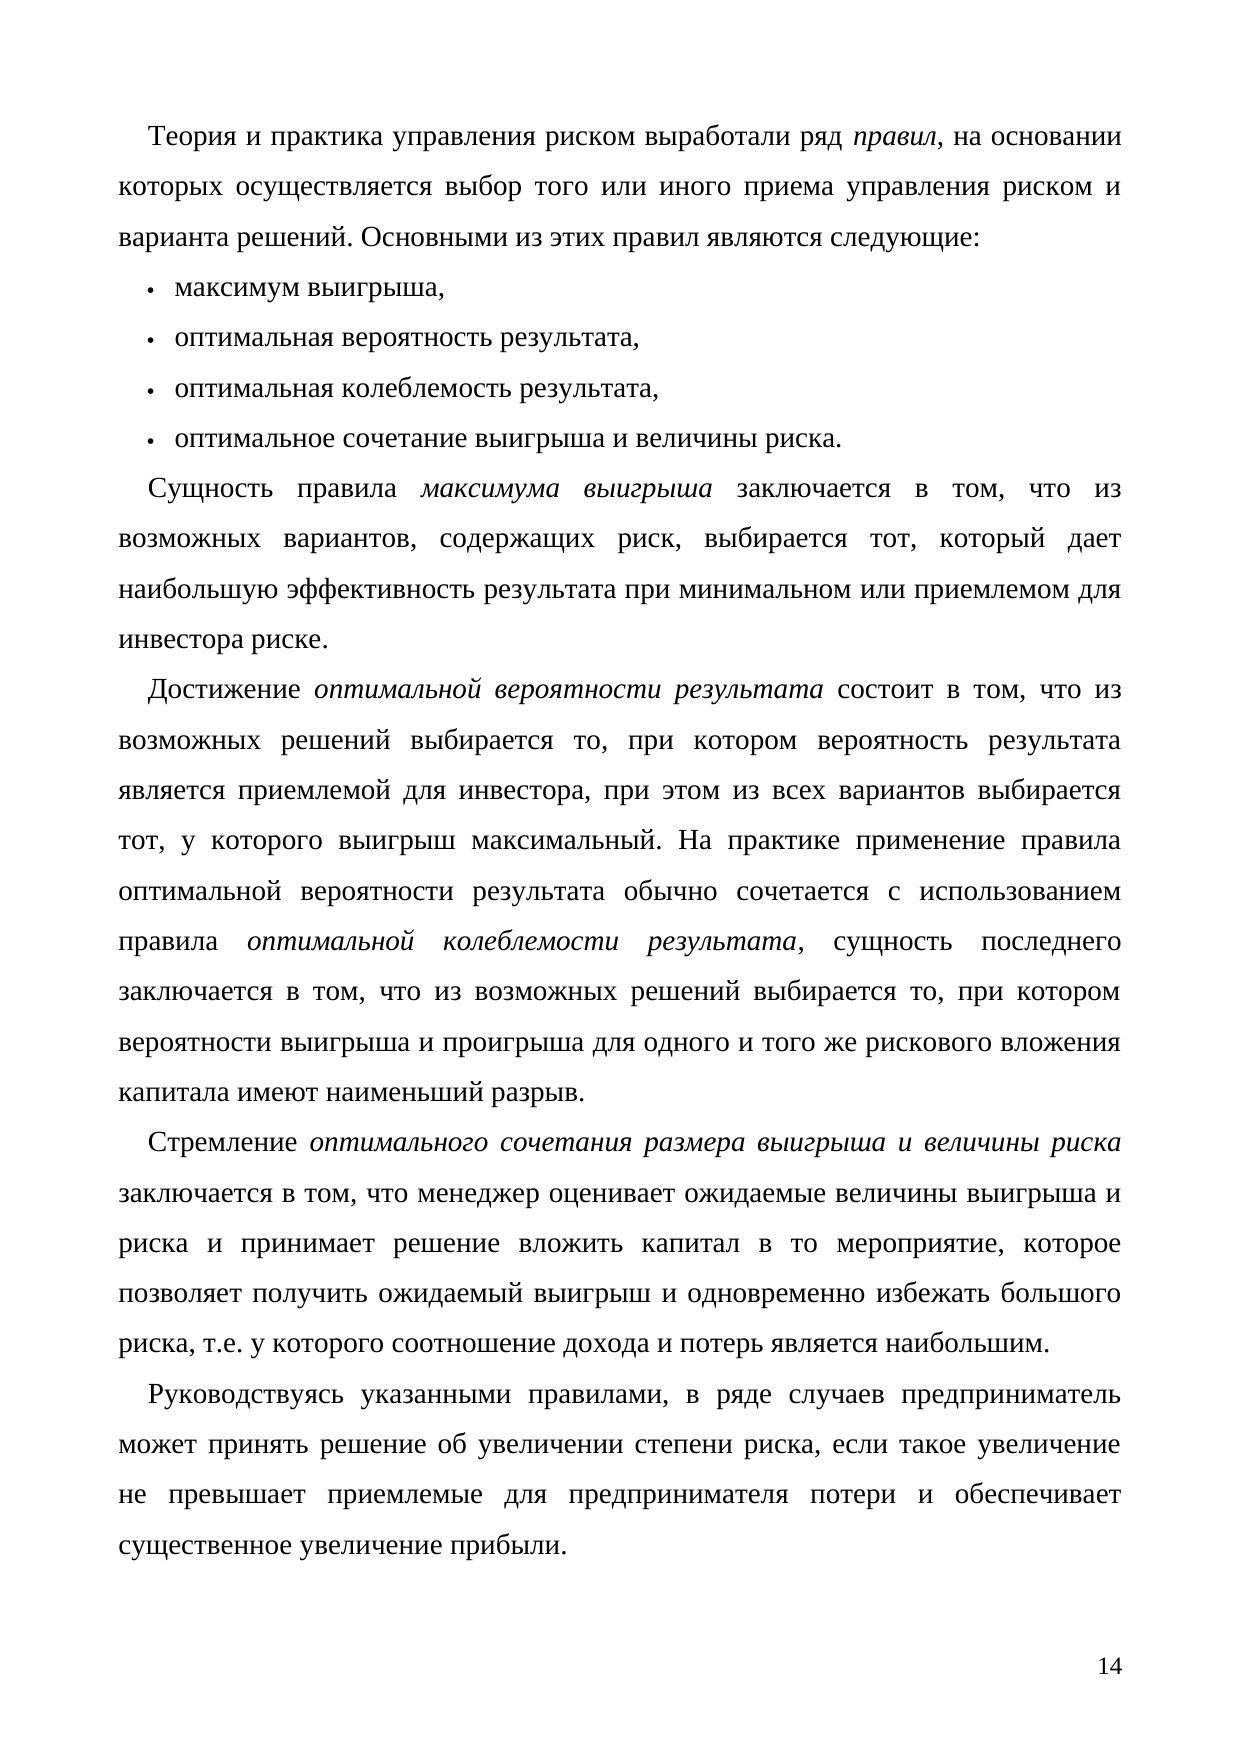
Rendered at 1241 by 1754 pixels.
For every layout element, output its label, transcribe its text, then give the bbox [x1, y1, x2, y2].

list оптимальная вероятность результата, [118, 319, 1122, 353]
text Теория и практика управления риском выработали ряд правил, на основании которых осуществляется выбор того или иного приема управления риском и варианта решений. Основными из этих правил являются следующие: [118, 118, 1122, 252]
list максимум выигрыша, [118, 269, 1122, 303]
text Руководствуясь указанными правилами, в ряде случаев предприниматель может принять решение об увеличении степени риска, если такое увеличение не превышает приемлемые для предпринимателя потери и обеспечивает существенное увеличение прибыли. [118, 1376, 1122, 1560]
text Сущность правила максимума выигрыша заключается в том, что из возможных вариантов, содержащих риск, выбирается тот, который дает наибольшую эффективность результата при минимальном или приемлемом для инвестора риске. [118, 470, 1122, 655]
text Стремление оптимального сочетания размера выигрыша и величины риска заключается в том, что менеджер оценивает ожидаемые величины выигрыша и риска и принимает решение вложить капитал в то мероприятие, которое позволяет получить ожидаемый выигрыш и одновременно избежать большого риска, т.е. у которого соотношение дохода и потерь является наибольшим. [118, 1124, 1122, 1359]
list оптимальное сочетание выигрыша и величины риска. [118, 420, 1122, 453]
text Достижение оптимальной вероятности результата состоит в том, что из возможных решений выбирается то, при котором вероятность результата является приемлемой для инвестора, при этом из всех вариантов выбирается тот, у которого выигрыш максимальный. На практике применение правила оптимальной вероятности результата обычно сочетается с использованием правила оптимальной колеблемости результата, сущность последнего заключается в том, что из возможных решений выбирается то, при котором вероятности выигрыша и проигрыша для одного и того же рискового вложения капитала имеют наименьший разрыв. [118, 672, 1122, 1108]
list оптимальная колеблемость результата, [118, 370, 1122, 403]
